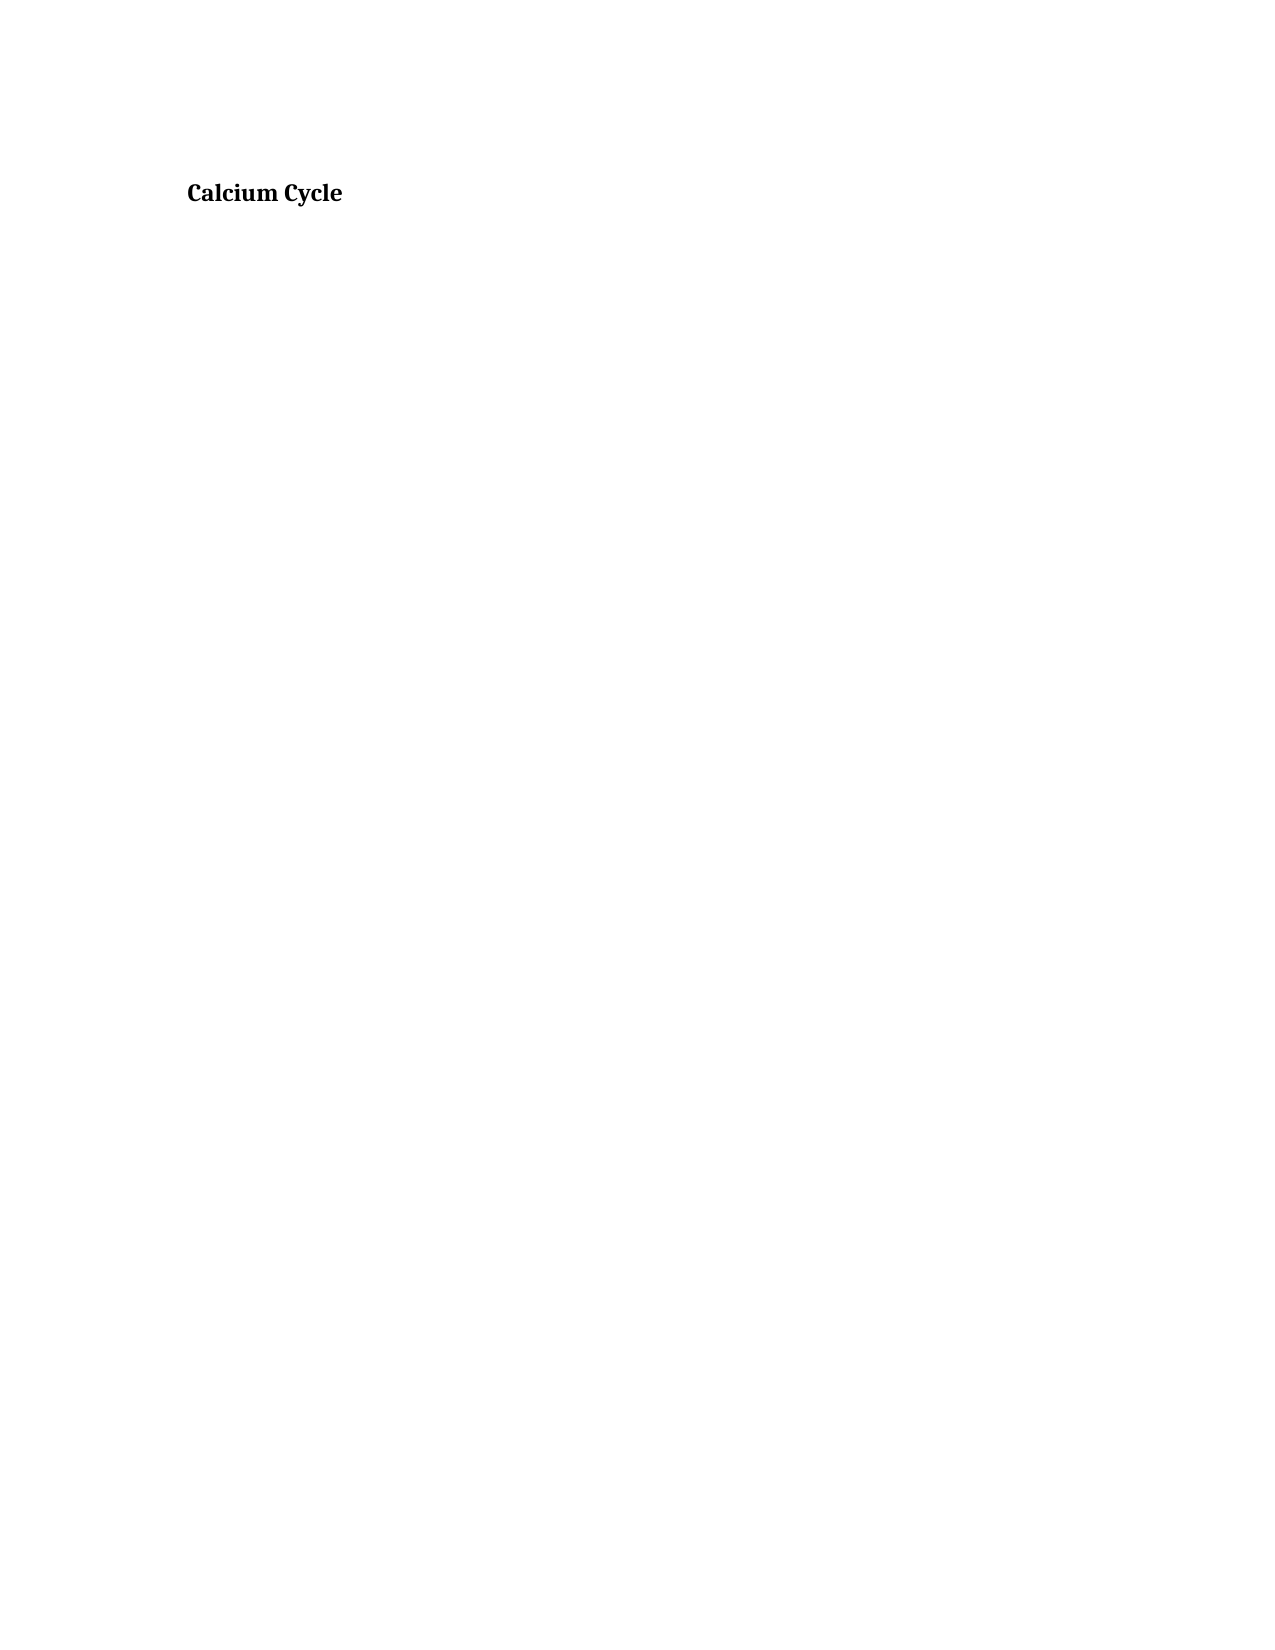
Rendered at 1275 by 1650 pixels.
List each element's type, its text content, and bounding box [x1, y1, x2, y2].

text Calcium Cycle [187, 150, 1087, 207]
